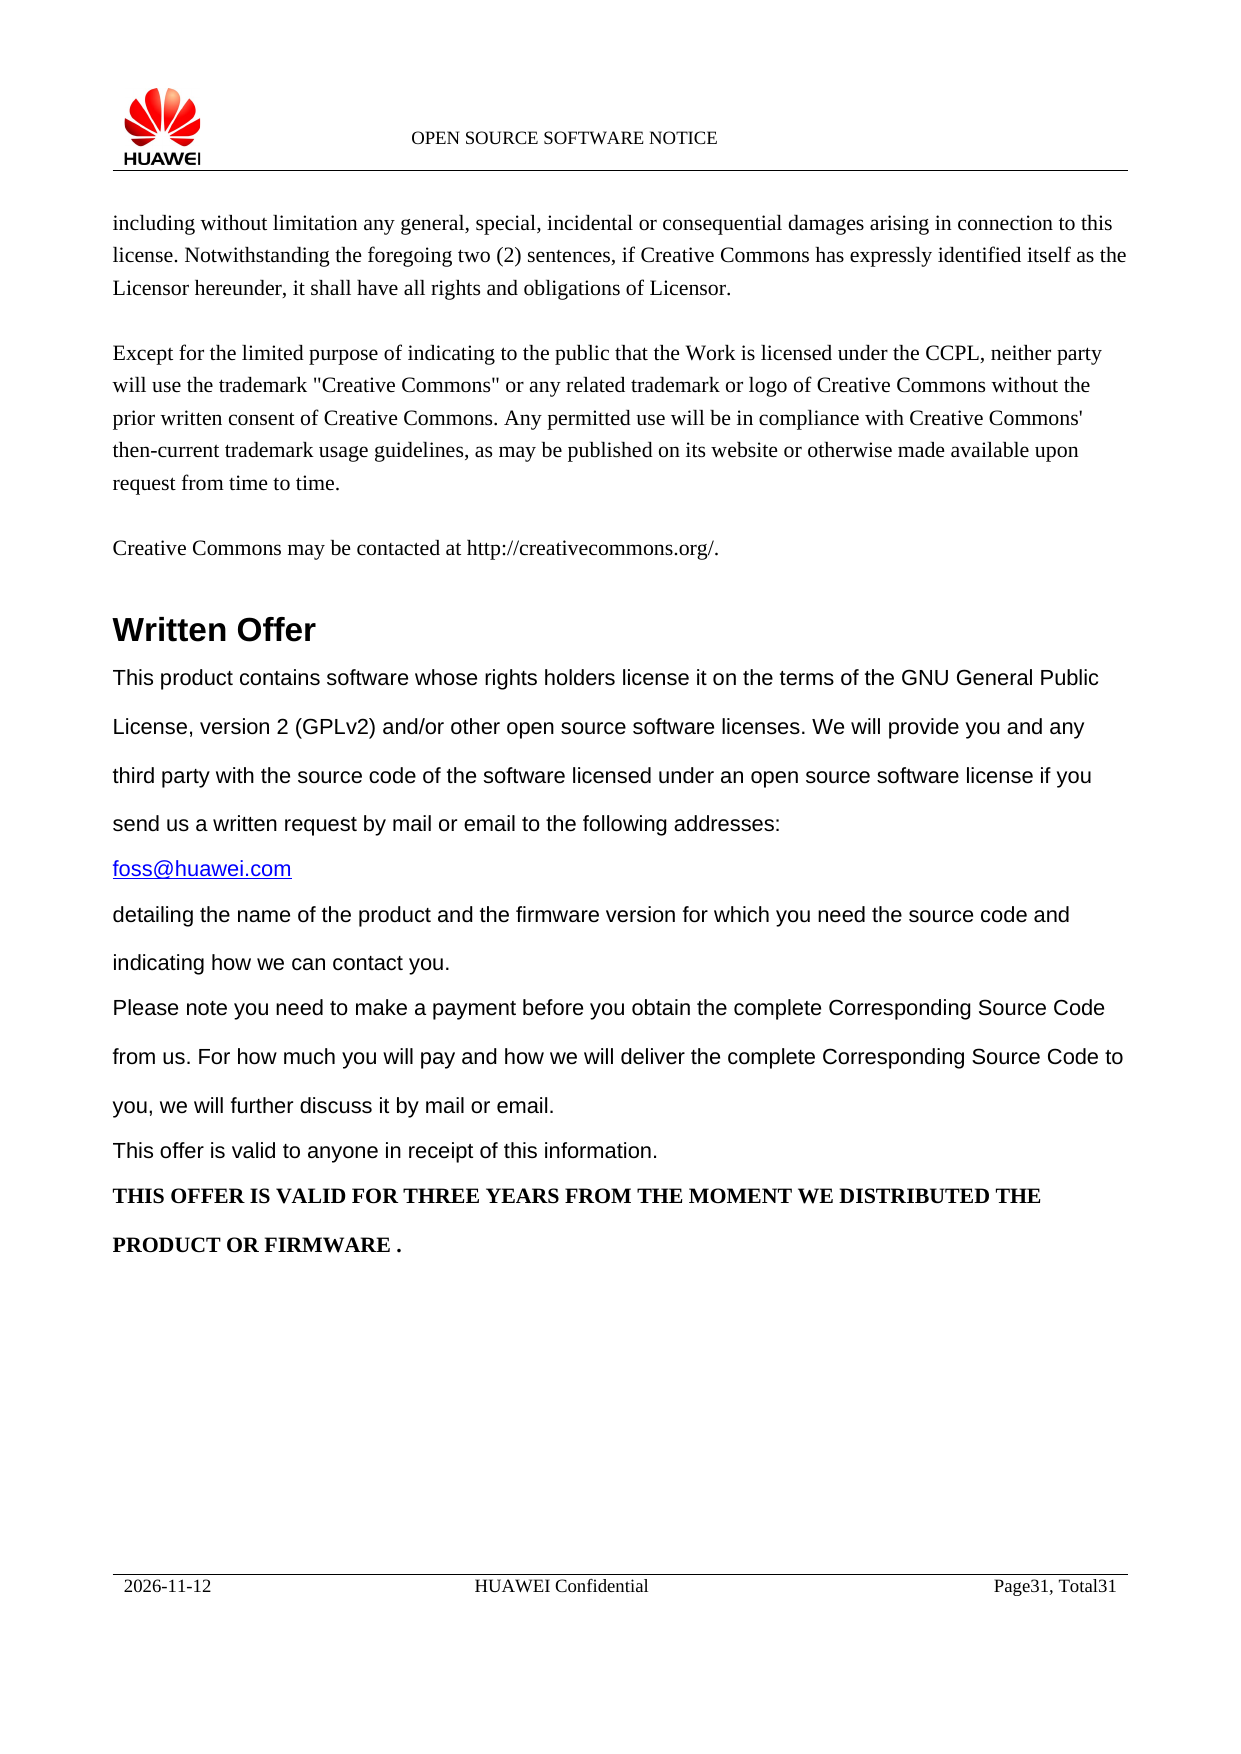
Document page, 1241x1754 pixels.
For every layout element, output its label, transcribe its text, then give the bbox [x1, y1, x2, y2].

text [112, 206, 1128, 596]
text foss@huawei.com [112, 853, 1128, 885]
text Please note you need to make a payment before you obtain the complete Corresponding Source Code from us. For how much you will pay and how we will deliver the complete Corresponding Source Code to you, we will further discuss it by mail or email. [112, 992, 1128, 1122]
text This offer is valid for three years from the moment we distributed the product or firmware . [112, 1179, 1128, 1261]
text This product contains software whose rights holders license it on the terms of the GNU General Public License, version 2 (GPLv2) and/or other open source software licenses. We will provide you and any third party with the source code of the software licensed under an open source software license if you send us a written request by mail or email to the following addresses: [112, 661, 1128, 840]
text Written Offer [112, 596, 1128, 661]
picture [124, 88, 201, 165]
text detailing the name of the product and the firmware version for which you need the source code and indicating how we can contact you. [112, 898, 1128, 979]
text This offer is valid to anyone in receipt of this information. [112, 1134, 1128, 1167]
